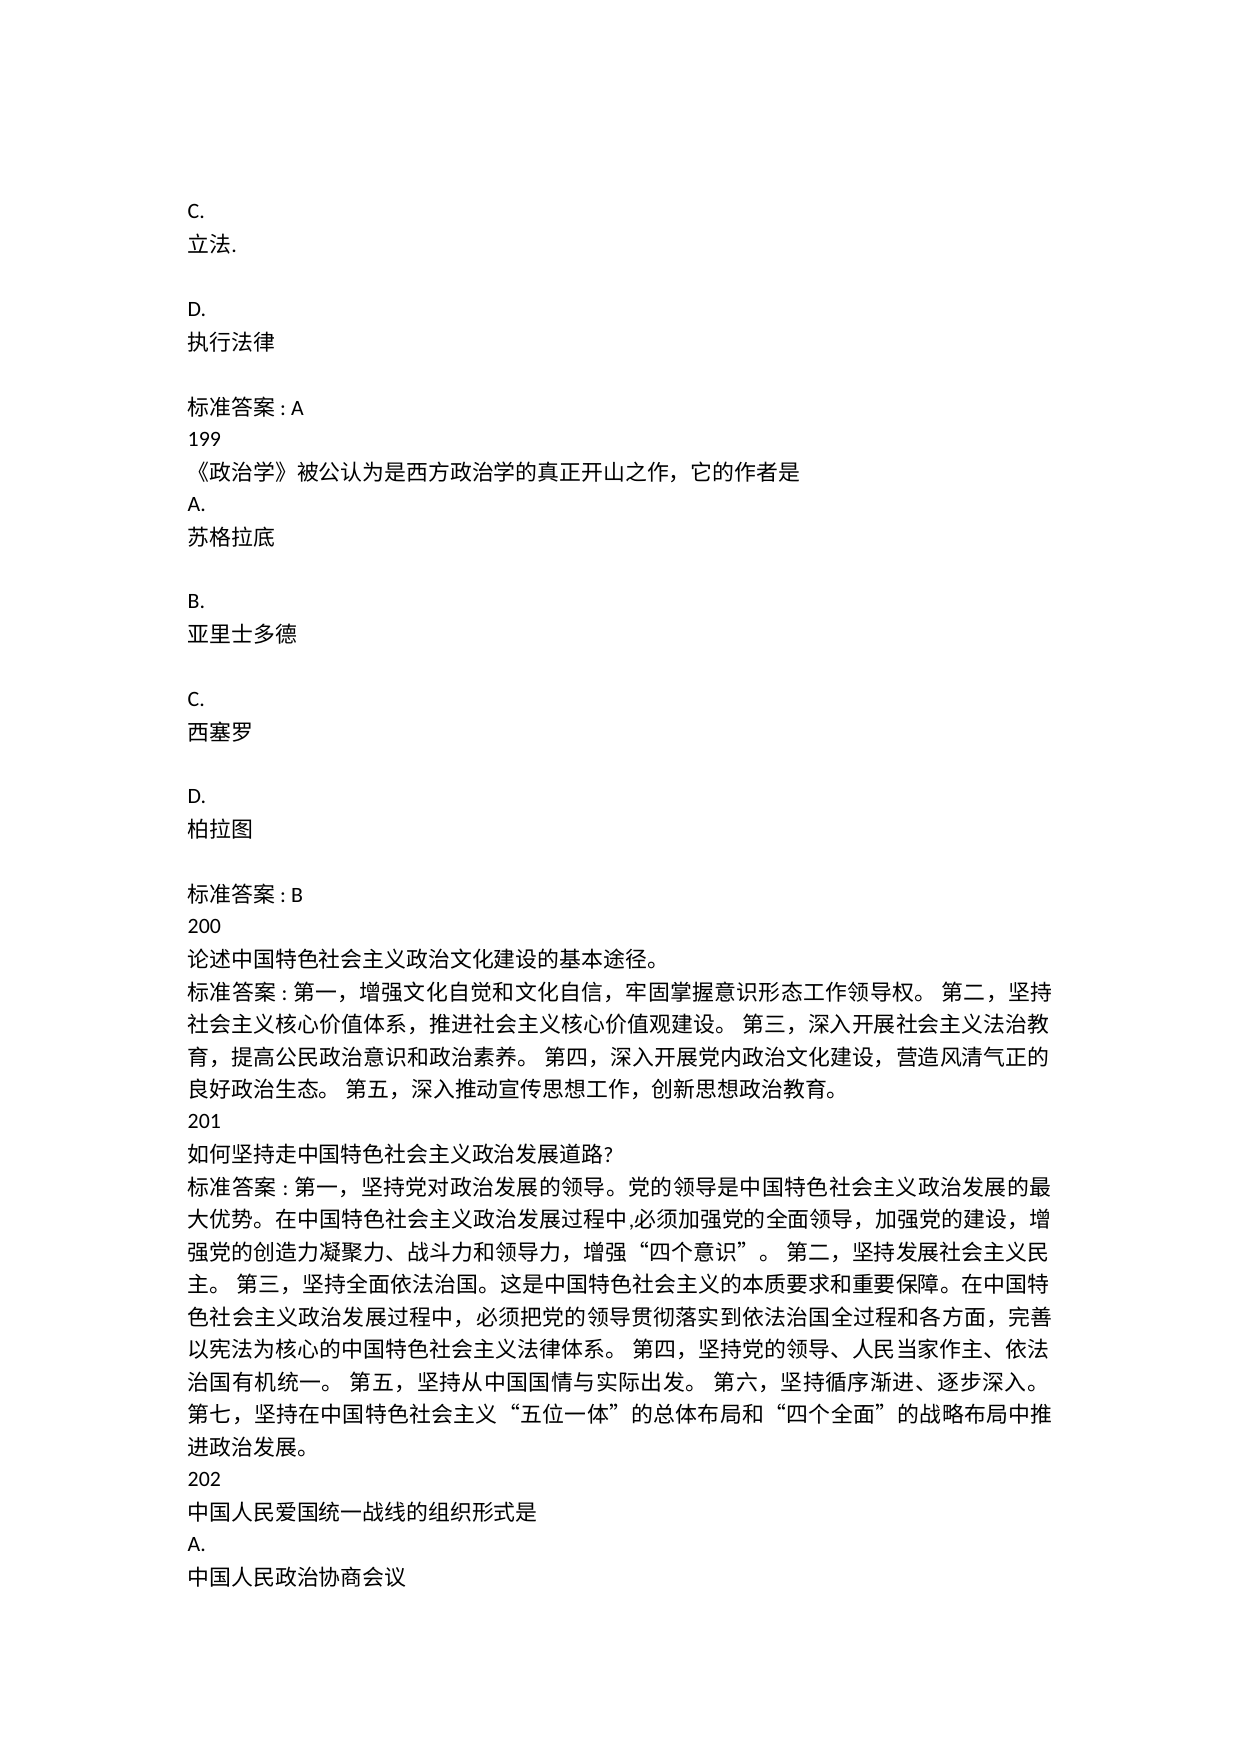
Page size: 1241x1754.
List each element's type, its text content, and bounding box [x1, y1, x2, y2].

text C. [187, 682, 1053, 714]
text 执行法律 [187, 324, 1053, 357]
text 《政治学》被公认为是西方政治学的真正开山之作，它的作者是 [187, 454, 1053, 487]
text D. [187, 779, 1053, 812]
text 西塞罗 [187, 714, 1053, 747]
text 标准答案 : B [187, 877, 1053, 909]
text 苏格拉底 [187, 519, 1053, 552]
text 202 [187, 1462, 1053, 1494]
text 201 [187, 1104, 1053, 1137]
text 中国人民爱国统一战线的组织形式是 [187, 1494, 1053, 1527]
text A. [187, 1527, 1053, 1559]
text 亚里士多德 [187, 617, 1053, 649]
text D. [187, 292, 1053, 324]
text 200 [187, 909, 1053, 942]
text 论述中国特色社会主义政治文化建设的基本途径。 [187, 942, 1053, 974]
text 标准答案 : 第一，坚持党对政治发展的领导。党的领导是中国特色社会主义政治发展的最大优势。在中国特色社会主义政治发展过程中,必须加强党的全面领导，加强党的建设，增强党的创造力凝聚力、战斗力和领导力，增强“四个意识”。 第二，坚持发展社会主义民主。 第三，坚持全面依法治国。这是中国特色社会主义的本质要求和重要保障。在中国特色社会主义政治发展过程中，必须把党的领导贯彻落实到依法治国全过程和各方面，完善以宪法为核心的中国特色社会主义法律体系。 第四，坚持党的领导、人民当家作主、依法治国有机统一。 第五，坚持从中国国情与实际出发。 第六，坚持循序渐进、逐步深入。 第七，坚持在中国特色社会主义“五位一体”的总体布局和“四个全面”的战略布局中推进政治发展。 [187, 1169, 1053, 1462]
text B. [187, 584, 1053, 617]
text 标准答案 : 第一，增强文化自觉和文化自信，牢固掌握意识形态工作领导权。 第二，坚持社会主义核心价值体系，推进社会主义核心价值观建设。 第三，深入开展社会主义法治教育，提高公民政治意识和政治素养。 第四，深入开展党内政治文化建设，营造风清气正的良好政治生态。 第五，深入推动宣传思想工作，创新思想政治教育。 [187, 974, 1053, 1104]
text 柏拉图 [187, 812, 1053, 844]
text C. [187, 194, 1053, 227]
text 如何坚持走中国特色社会主义政治发展道路? [187, 1137, 1053, 1169]
text 立法. [187, 227, 1053, 259]
text A. [187, 487, 1053, 519]
text 199 [187, 422, 1053, 454]
text 标准答案 : A [187, 389, 1053, 422]
text 中国人民政治协商会议 [187, 1559, 1053, 1592]
